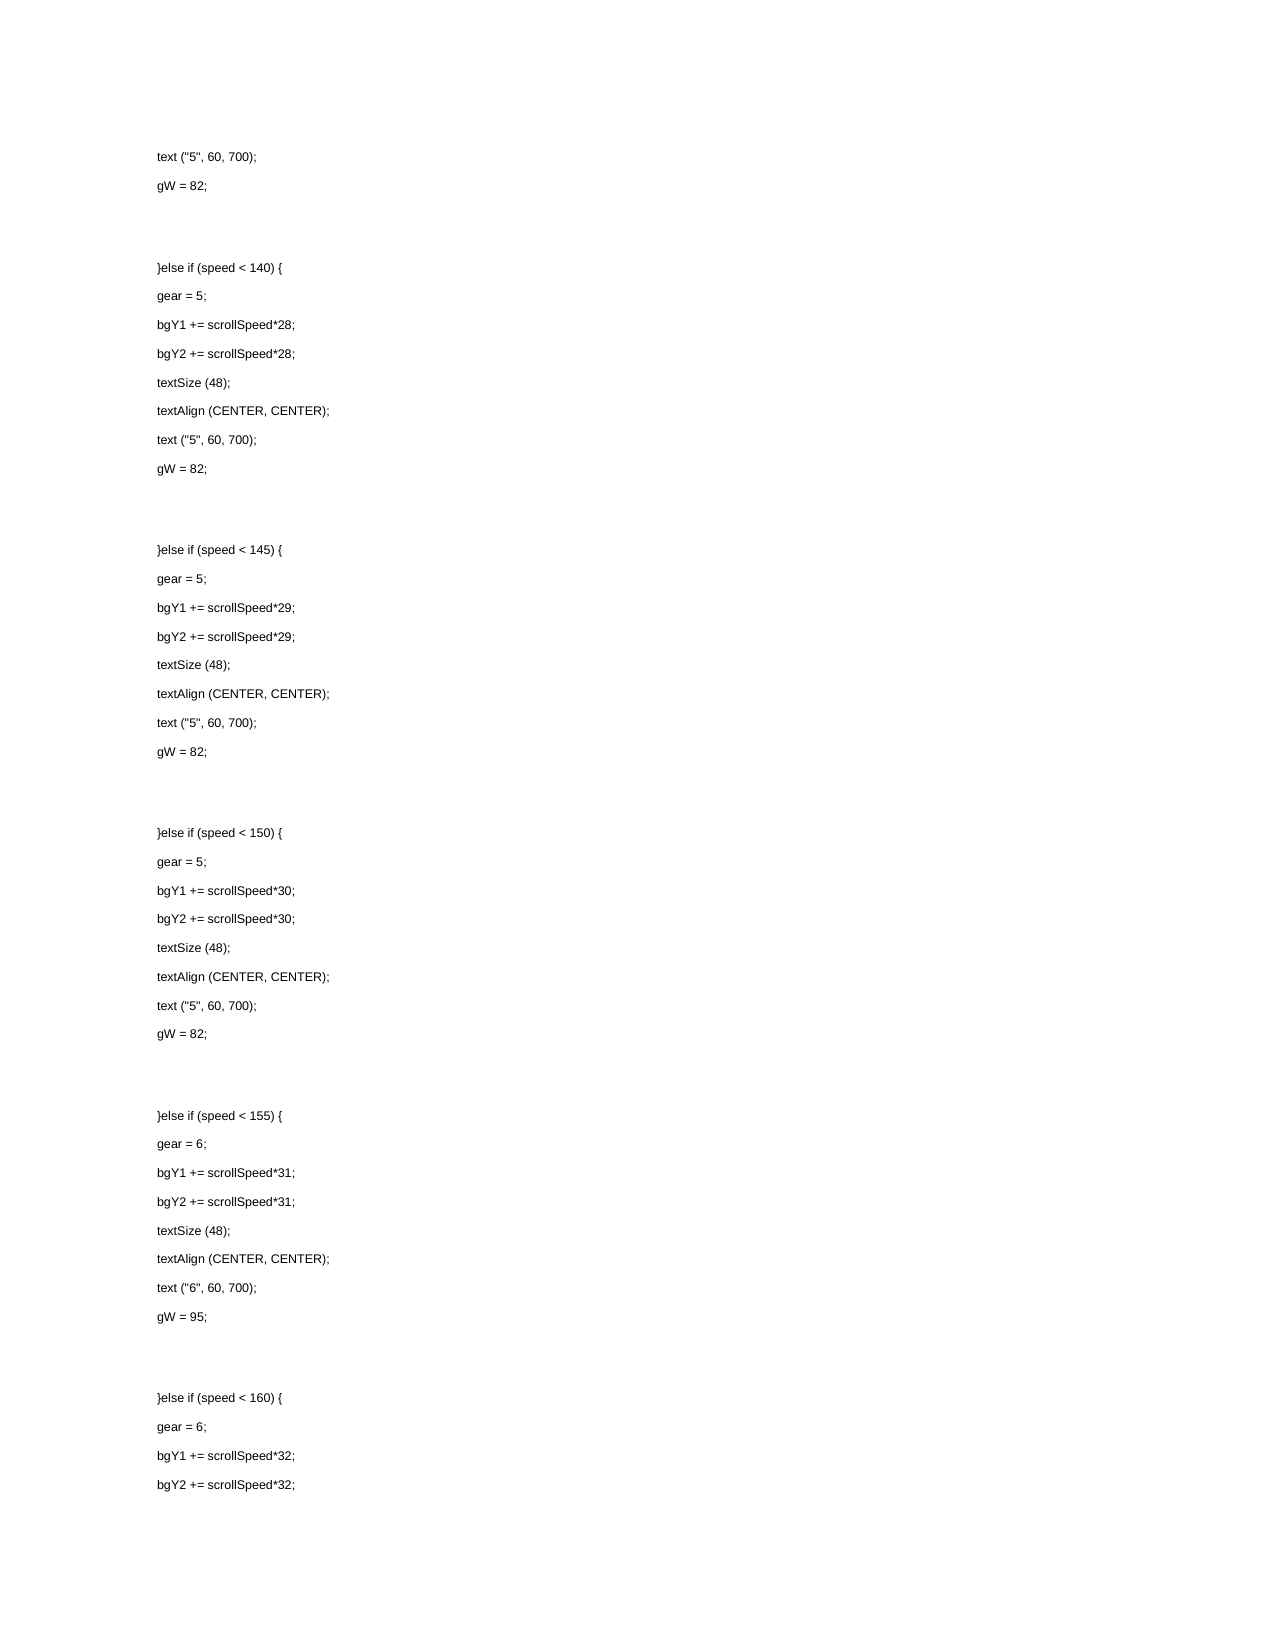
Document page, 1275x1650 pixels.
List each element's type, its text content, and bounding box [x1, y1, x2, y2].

text bgY1 += scrollSpeed*28; [150, 318, 1125, 332]
text text ("5", 60, 700); [150, 150, 1125, 164]
text bgY1 += scrollSpeed*29; [150, 600, 1125, 615]
text gear = 5; [150, 854, 1125, 869]
text gW = 82; [150, 744, 1125, 758]
text }else if (speed < 145) { [150, 543, 1125, 557]
text textSize (48); [150, 375, 1125, 389]
text textAlign (CENTER, CENTER); [150, 687, 1125, 701]
text text ("6", 60, 700); [150, 1281, 1125, 1295]
text gear = 5; [150, 572, 1125, 586]
text textSize (48); [150, 1223, 1125, 1238]
text textAlign (CENTER, CENTER); [150, 1252, 1125, 1266]
text }else if (speed < 155) { [150, 1108, 1125, 1123]
text gW = 82; [150, 1027, 1125, 1041]
text gW = 95; [150, 1309, 1125, 1324]
text gW = 82; [150, 179, 1125, 193]
text bgY2 += scrollSpeed*30; [150, 912, 1125, 926]
text textAlign (CENTER, CENTER); [150, 969, 1125, 984]
text text ("5", 60, 700); [150, 715, 1125, 730]
text gear = 6; [150, 1420, 1125, 1434]
text gear = 6; [150, 1137, 1125, 1151]
text gW = 82; [150, 461, 1125, 476]
text }else if (speed < 140) { [150, 260, 1125, 274]
text bgY2 += scrollSpeed*31; [150, 1194, 1125, 1209]
text bgY2 += scrollSpeed*28; [150, 346, 1125, 361]
text }else if (speed < 160) { [150, 1391, 1125, 1405]
text text ("5", 60, 700); [150, 998, 1125, 1012]
text bgY1 += scrollSpeed*30; [150, 883, 1125, 897]
text }else if (speed < 150) { [150, 826, 1125, 840]
text text ("5", 60, 700); [150, 433, 1125, 447]
text textAlign (CENTER, CENTER); [150, 404, 1125, 418]
text textSize (48); [150, 941, 1125, 955]
text bgY2 += scrollSpeed*32; [150, 1477, 1125, 1492]
text bgY1 += scrollSpeed*32; [150, 1448, 1125, 1463]
text bgY1 += scrollSpeed*31; [150, 1166, 1125, 1180]
text bgY2 += scrollSpeed*29; [150, 629, 1125, 643]
text gear = 5; [150, 289, 1125, 303]
text textSize (48); [150, 658, 1125, 672]
